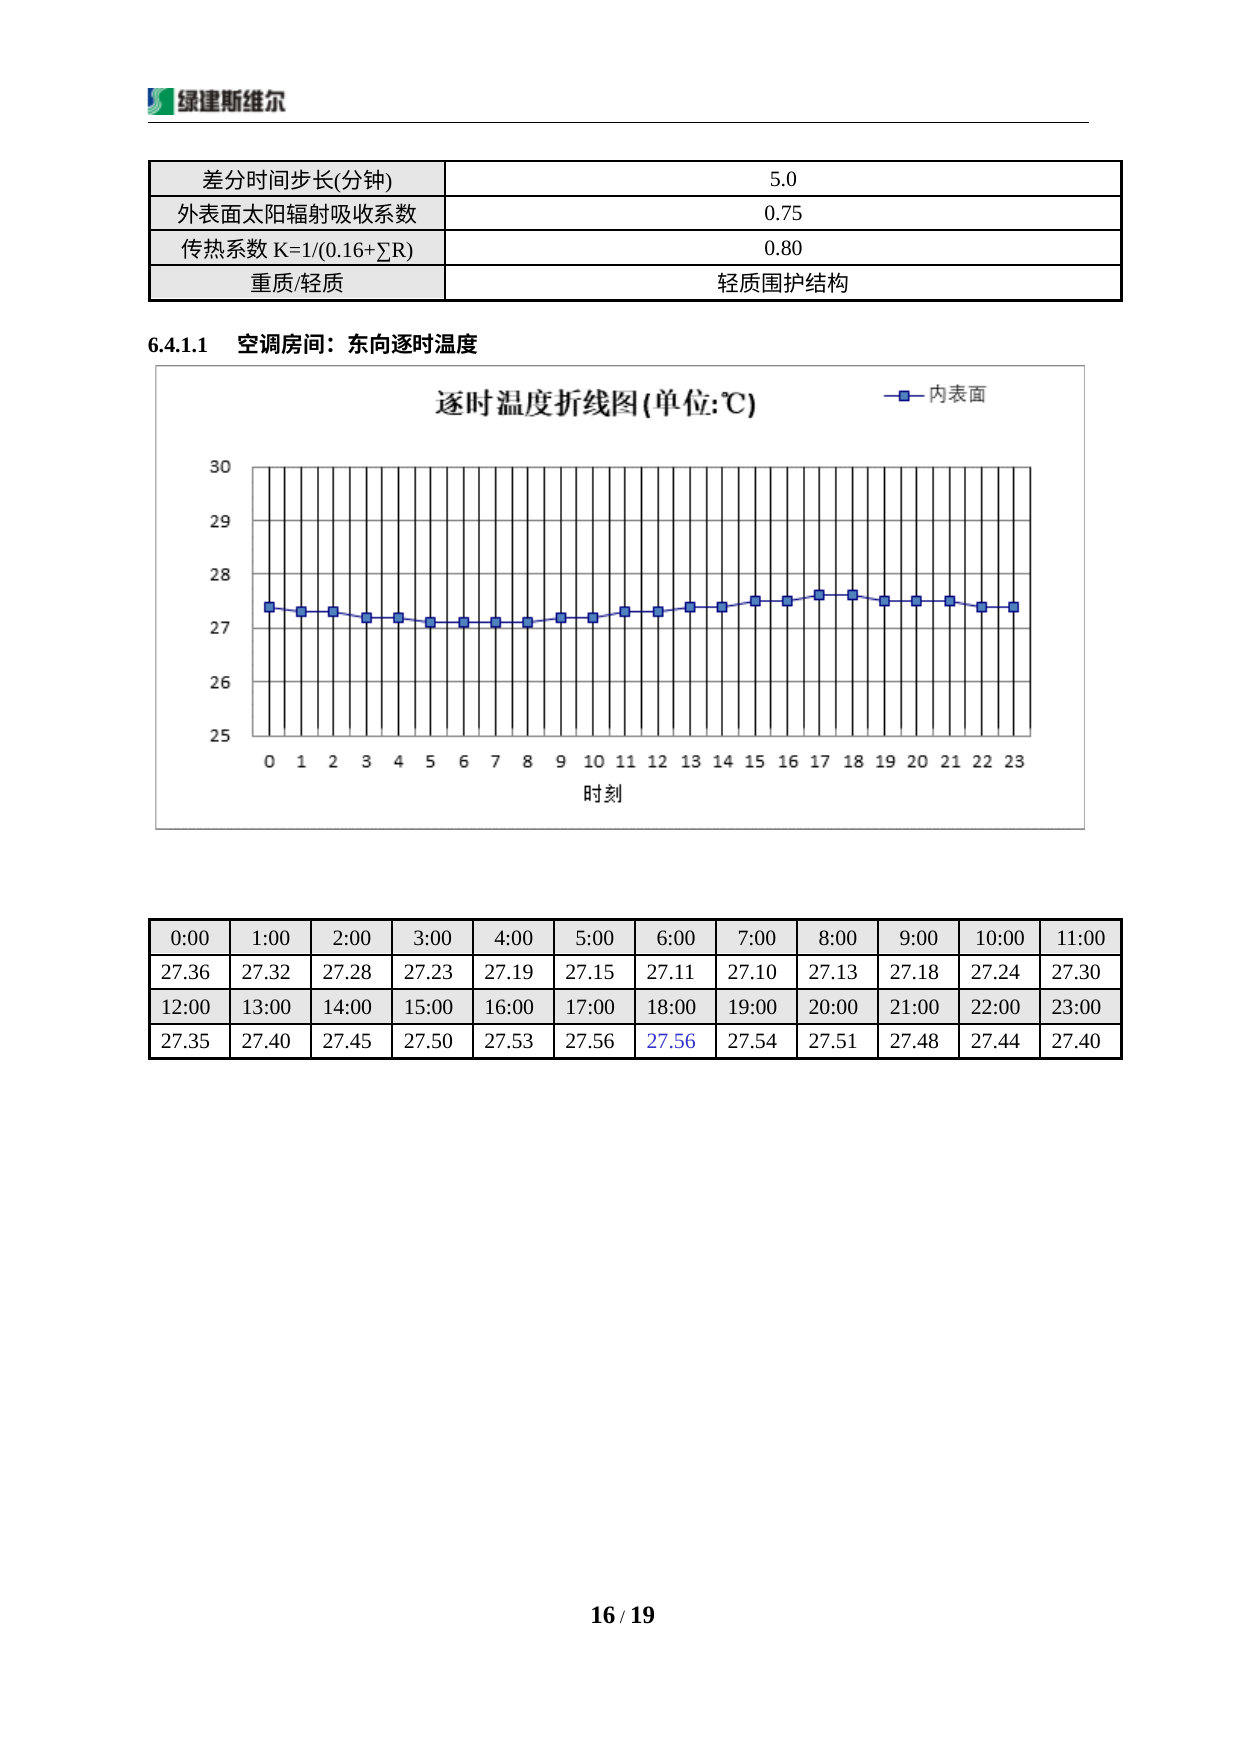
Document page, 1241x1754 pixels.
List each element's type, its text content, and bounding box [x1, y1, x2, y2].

table_header 4:00 [474, 921, 553, 953]
table_cell 27.30 [1041, 956, 1120, 988]
table_cell 13:00 [231, 990, 310, 1023]
table_cell 20:00 [798, 990, 877, 1023]
table_cell 27.19 [474, 956, 553, 988]
table_cell 27.23 [393, 956, 472, 988]
table_cell 0.75 [446, 197, 1120, 229]
table_header 3:00 [393, 921, 472, 953]
table_cell 27.56 [555, 1025, 634, 1057]
table_cell 27.51 [798, 1025, 877, 1057]
table_cell 27.11 [636, 956, 715, 988]
table_cell 17:00 [555, 990, 634, 1023]
table_cell 27.50 [393, 1025, 472, 1057]
table_cell 27.15 [555, 956, 634, 988]
table_cell 19:00 [717, 990, 796, 1023]
table_cell 23:00 [1041, 990, 1120, 1023]
table_header 2:00 [312, 921, 391, 953]
table_cell 27.32 [231, 956, 310, 988]
table_cell 18:00 [636, 990, 715, 1023]
table_cell 27.40 [1041, 1025, 1120, 1057]
table_cell 27.10 [717, 956, 796, 988]
table_header 1:00 [231, 921, 310, 953]
table_cell 27.56 [636, 1025, 715, 1057]
table_header 6:00 [636, 921, 715, 953]
table_cell 14:00 [312, 990, 391, 1023]
table_header 7:00 [717, 921, 796, 953]
table_header 5:00 [555, 921, 634, 953]
table_cell 27.35 [151, 1025, 229, 1057]
table_cell 27.48 [879, 1025, 958, 1057]
table_cell 27.54 [717, 1025, 796, 1057]
table_cell 27.13 [798, 956, 877, 988]
table_cell 0.80 [446, 231, 1120, 264]
table_cell 传热系数K=1/(0.16+∑R) [151, 231, 444, 264]
table_header 9:00 [879, 921, 958, 953]
table_cell 21:00 [879, 990, 958, 1023]
table_header 11:00 [1041, 921, 1120, 953]
subtitle 空调房间：东向逐时温度 [148, 327, 1092, 359]
table_header 0:00 [151, 921, 229, 953]
table_cell 轻质围护结构 [446, 266, 1120, 298]
table_cell 27.36 [151, 956, 229, 988]
table_cell 27.18 [879, 956, 958, 988]
picture [147, 88, 289, 115]
table_cell 12:00 [151, 990, 229, 1023]
table_cell 5.0 [446, 162, 1120, 195]
table_cell 差分时间步长(分钟) [151, 162, 444, 195]
table_cell 外表面太阳辐射吸收系数 [151, 197, 444, 229]
picture [155, 365, 1085, 830]
table_cell 27.45 [312, 1025, 391, 1057]
table_cell 27.40 [231, 1025, 310, 1057]
table_cell 22:00 [960, 990, 1039, 1023]
table_cell 27.24 [960, 956, 1039, 988]
table_cell 27.53 [474, 1025, 553, 1057]
table_header 8:00 [798, 921, 877, 953]
table_header 10:00 [960, 921, 1039, 953]
table_cell 27.28 [312, 956, 391, 988]
table_cell 15:00 [393, 990, 472, 1023]
table_cell 27.44 [960, 1025, 1039, 1057]
table_cell 16:00 [474, 990, 553, 1023]
table_cell 重质/轻质 [151, 266, 444, 298]
